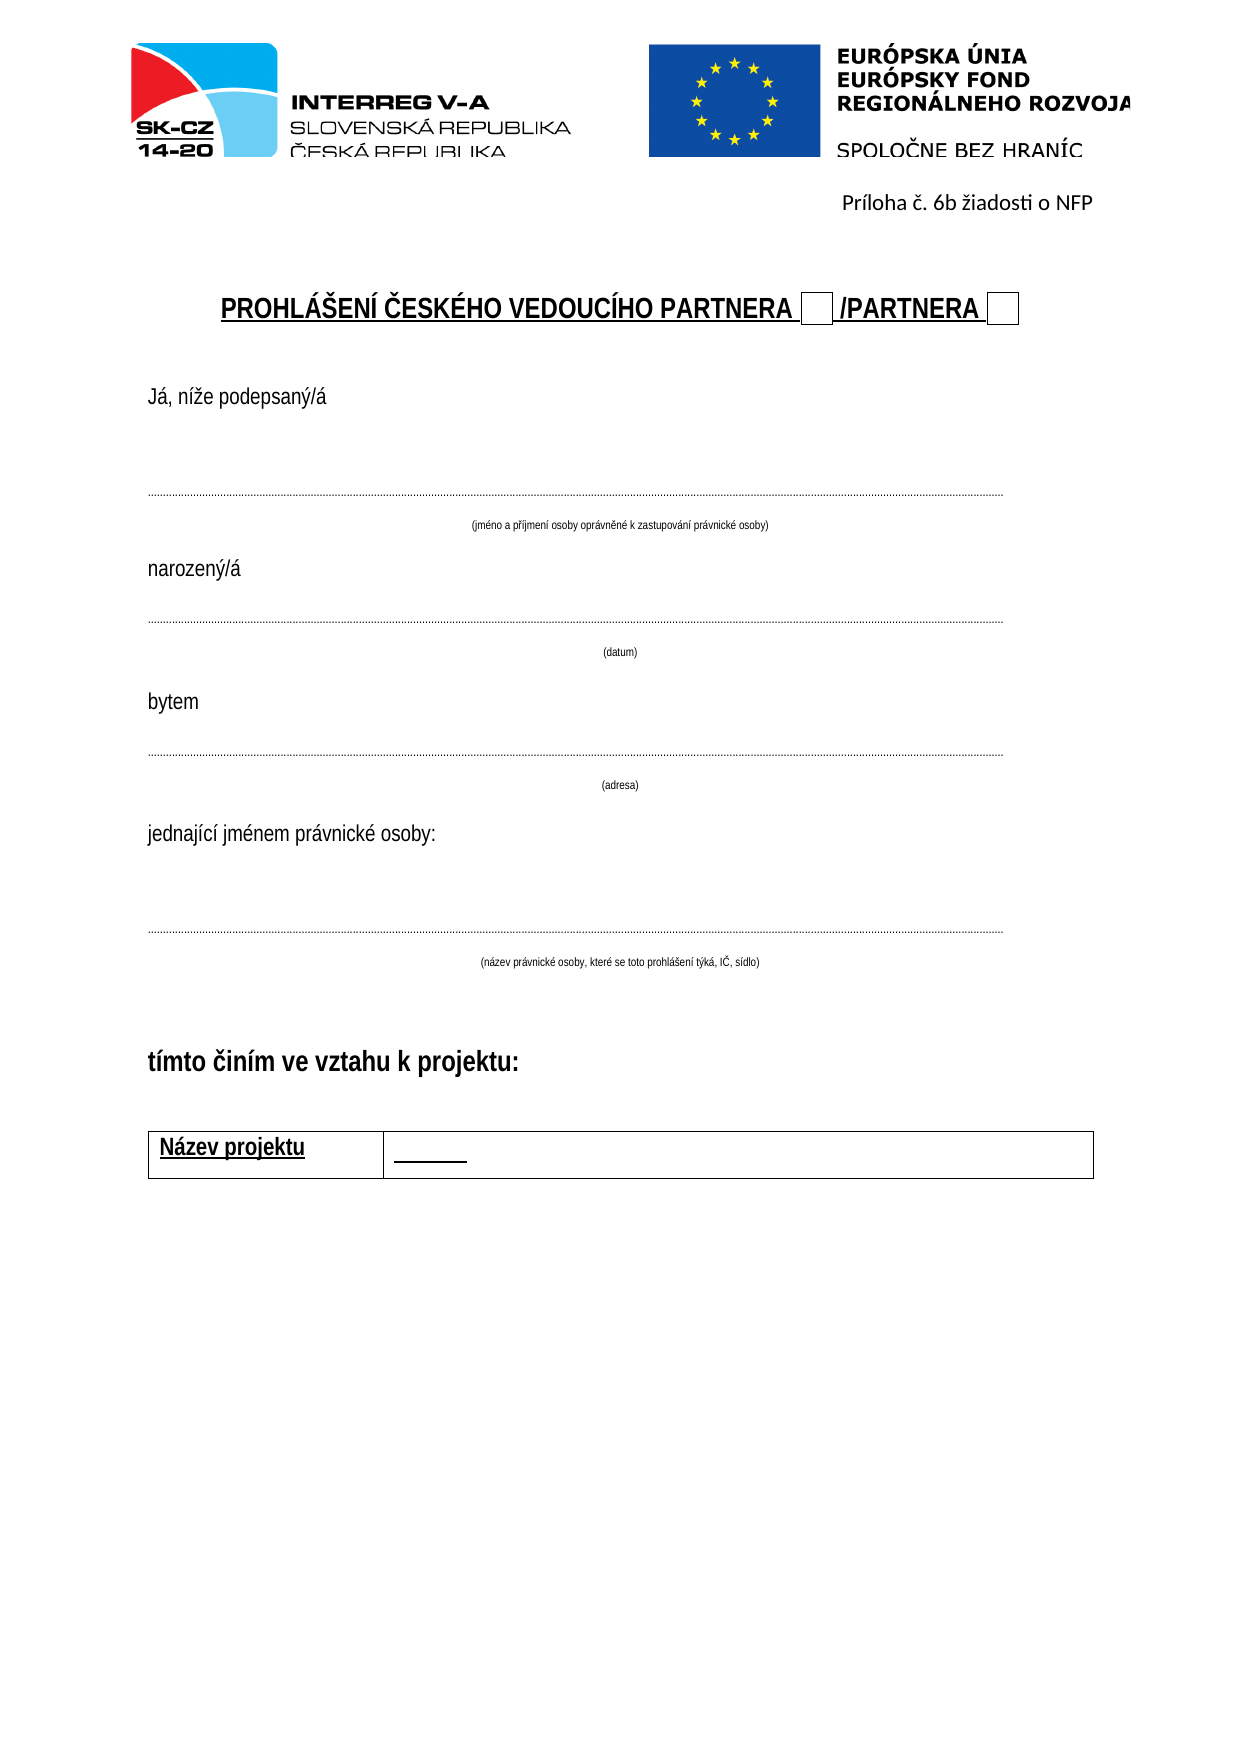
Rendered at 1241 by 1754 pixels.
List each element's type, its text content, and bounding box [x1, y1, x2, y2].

text ............................................................................................................................................................................................................................................................................................ [148, 473, 1093, 500]
text narozený/á [148, 555, 1093, 581]
text jednající jménem právnické osoby: [148, 820, 1093, 847]
text bytem [148, 688, 1093, 714]
text ............................................................................................................................................................................................................................................................................................ [148, 600, 1093, 626]
text Já, níže podepsaný/á [148, 383, 1093, 409]
text (jméno a příjmení osoby oprávněné k zastupování právnické osoby) [148, 518, 1093, 542]
table_header [384, 1132, 1093, 1178]
text (název právnické osoby, které se toto prohlášení týká, IČ, sídlo) [148, 956, 1093, 980]
text ............................................................................................................................................................................................................................................................................................ [148, 911, 1093, 937]
picture [130, 43, 1130, 157]
subtitle tímto činím ve vztahu k projektu: [148, 1044, 1093, 1078]
subtitle prohlášení Českého vedoucího partnera /partnera [148, 291, 1093, 325]
text (datum) [148, 645, 1093, 669]
table_header Název projektu [149, 1132, 383, 1178]
text ............................................................................................................................................................................................................................................................................................ [148, 733, 1093, 759]
text (adresa) [148, 778, 1093, 802]
